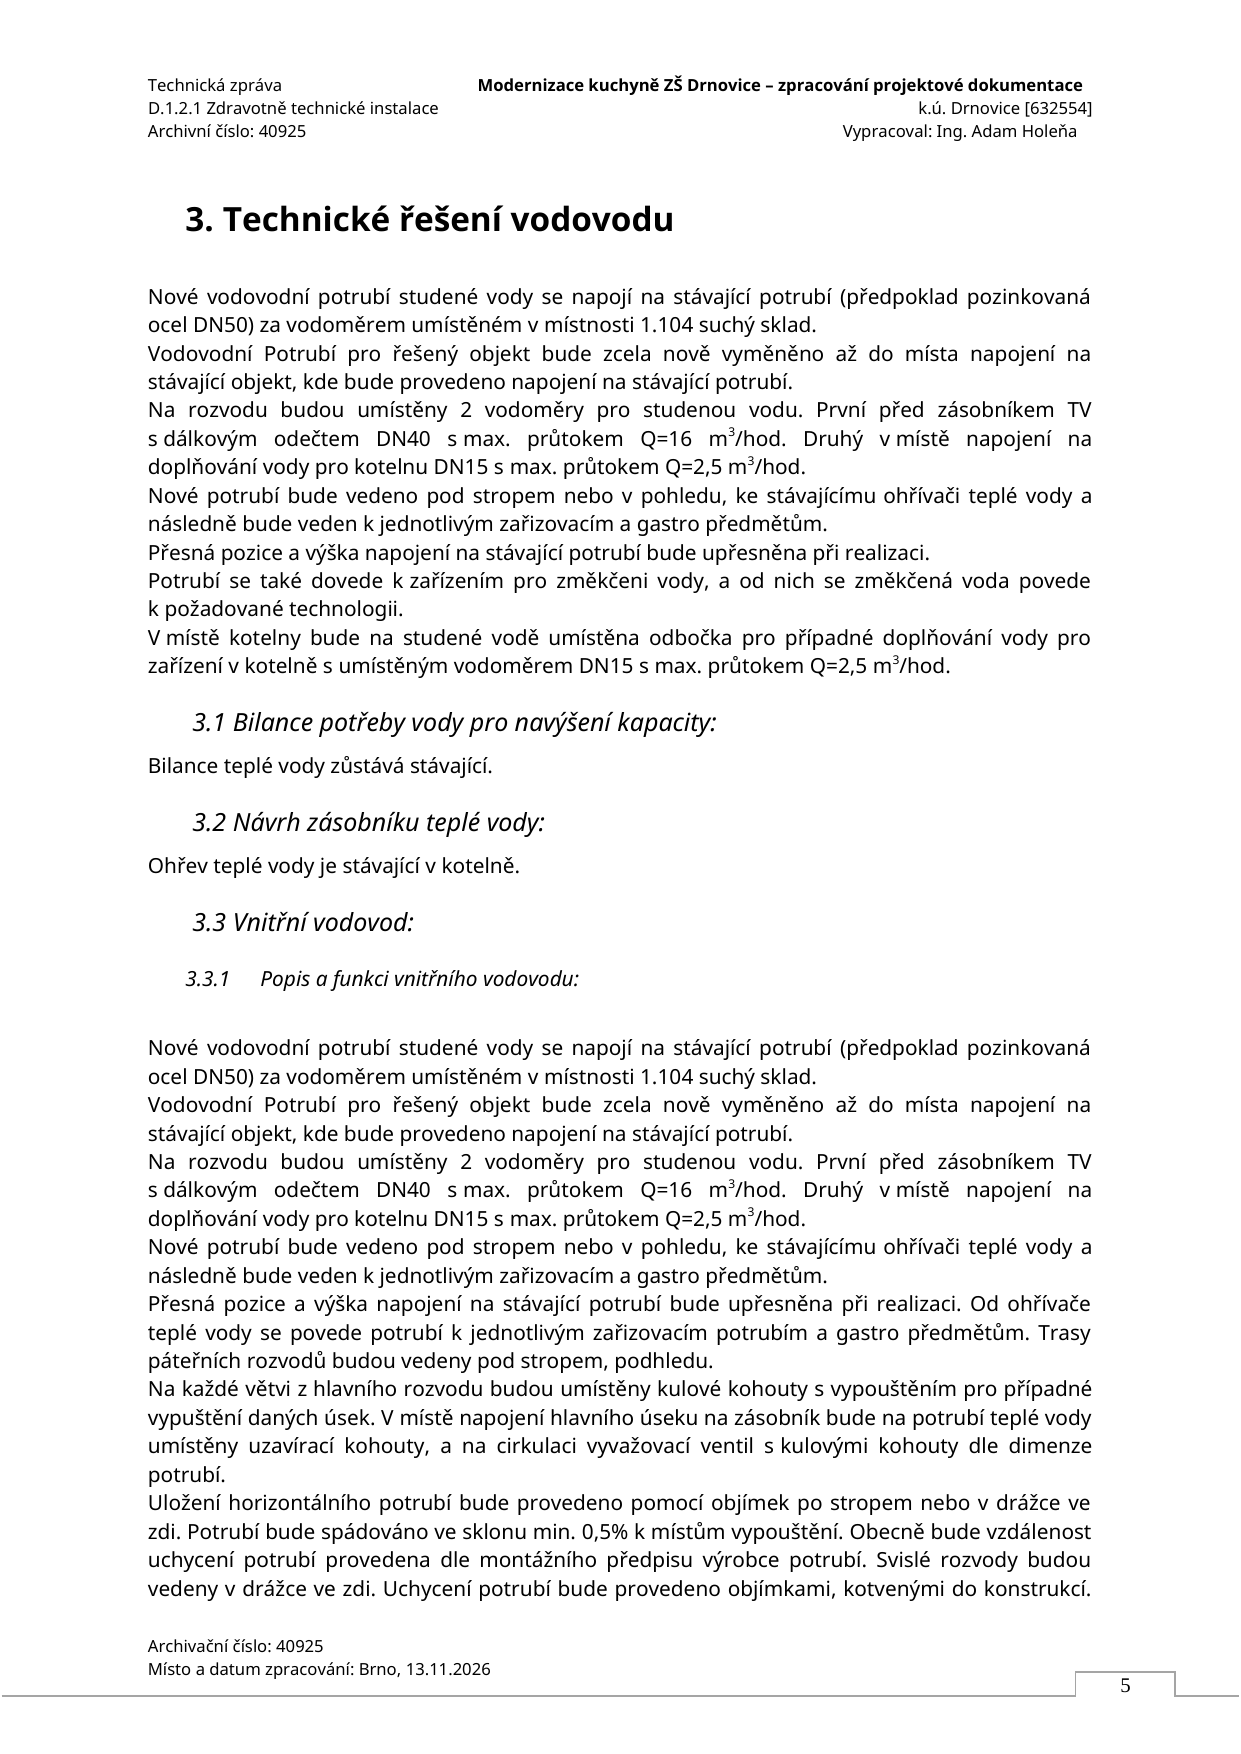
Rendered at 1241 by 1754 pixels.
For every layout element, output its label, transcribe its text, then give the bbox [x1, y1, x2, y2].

text Nové vodovodní potrubí studené vody se napojí na stávající potrubí (předpoklad pozinkovaná ocel DN50) za vodoměrem umístěném v místnosti 1.104 suchý sklad. [148, 282, 1092, 339]
text Přesná pozice a výška napojení na stávající potrubí bude upřesněna při realizaci. [148, 538, 1092, 566]
text Nové potrubí bude vedeno pod stropem nebo v pohledu, ke stávajícímu ohřívači teplé vody a následně bude veden k jednotlivým zařizovacím a gastro předmětům. [148, 481, 1092, 538]
text Na každé větvi z hlavního rozvodu budou umístěny kulové kohouty s vypouštěním pro případné vypuštění daných úsek. V místě napojení hlavního úseku na zásobník bude na potrubí teplé vody umístěny uzavírací kohouty, a na cirkulaci vyvažovací ventil s kulovými kohouty dle dimenze potrubí. [148, 1374, 1092, 1488]
text Na rozvodu budou umístěny 2 vodoměry pro studenou vodu. První před zásobníkem TV s dálkovým odečtem DN40 s max. průtokem Q=16 m3/hod. Druhý v místě napojení na doplňování vody pro kotelnu DN15 s max. průtokem Q=2,5 m3/hod. [148, 396, 1092, 481]
text Nové vodovodní potrubí studené vody se napojí na stávající potrubí (předpoklad pozinkovaná ocel DN50) za vodoměrem umístěném v místnosti 1.104 suchý sklad. [148, 1033, 1092, 1090]
text Na rozvodu budou umístěny 2 vodoměry pro studenou vodu. První před zásobníkem TV s dálkovým odečtem DN40 s max. průtokem Q=16 m3/hod. Druhý v místě napojení na doplňování vody pro kotelnu DN15 s max. průtokem Q=2,5 m3/hod. [148, 1147, 1092, 1232]
text Potrubí se také dovede k zařízením pro změkčeni vody, a od nich se změkčená voda povede k požadované technologii. [148, 566, 1092, 623]
subtitle Popis a funkci vnitřního vodovodu: [185, 964, 1092, 992]
text Vodovodní Potrubí pro řešený objekt bude zcela nově vyměněno až do místa napojení na stávající objekt, kde bude provedeno napojení na stávající potrubí. [148, 1090, 1092, 1147]
text Vodovodní Potrubí pro řešený objekt bude zcela nově vyměněno až do místa napojení na stávající objekt, kde bude provedeno napojení na stávající potrubí. [148, 339, 1092, 396]
subtitle Technické řešení vodovodu [185, 195, 1092, 241]
text V místě kotelny bude na studené vodě umístěna odbočka pro případné doplňování vody pro zařízení v kotelně s umístěným vodoměrem DN15 s max. průtokem Q=2,5 m3/hod. [148, 623, 1092, 680]
subtitle Vnitřní vodovod: [192, 905, 1092, 939]
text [148, 1488, 1092, 1602]
text Bilance teplé vody zůstává stávající. [148, 751, 1092, 780]
subtitle Bilance potřeby vody pro navýšení kapacity: [192, 705, 1092, 739]
text Nové potrubí bude vedeno pod stropem nebo v pohledu, ke stávajícímu ohřívači teplé vody a následně bude veden k jednotlivým zařizovacím a gastro předmětům. [148, 1232, 1092, 1289]
text Ohřev teplé vody je stávající v kotelně. [148, 851, 1092, 880]
subtitle Návrh zásobníku teplé vody: [192, 805, 1092, 839]
text Přesná pozice a výška napojení na stávající potrubí bude upřesněna při realizaci. Od ohřívače teplé vody se povede potrubí k jednotlivým zařizovacím potrubím a gastro předmětům. Trasy páteřních rozvodů budou vedeny pod stropem, podhledu. [148, 1289, 1092, 1374]
